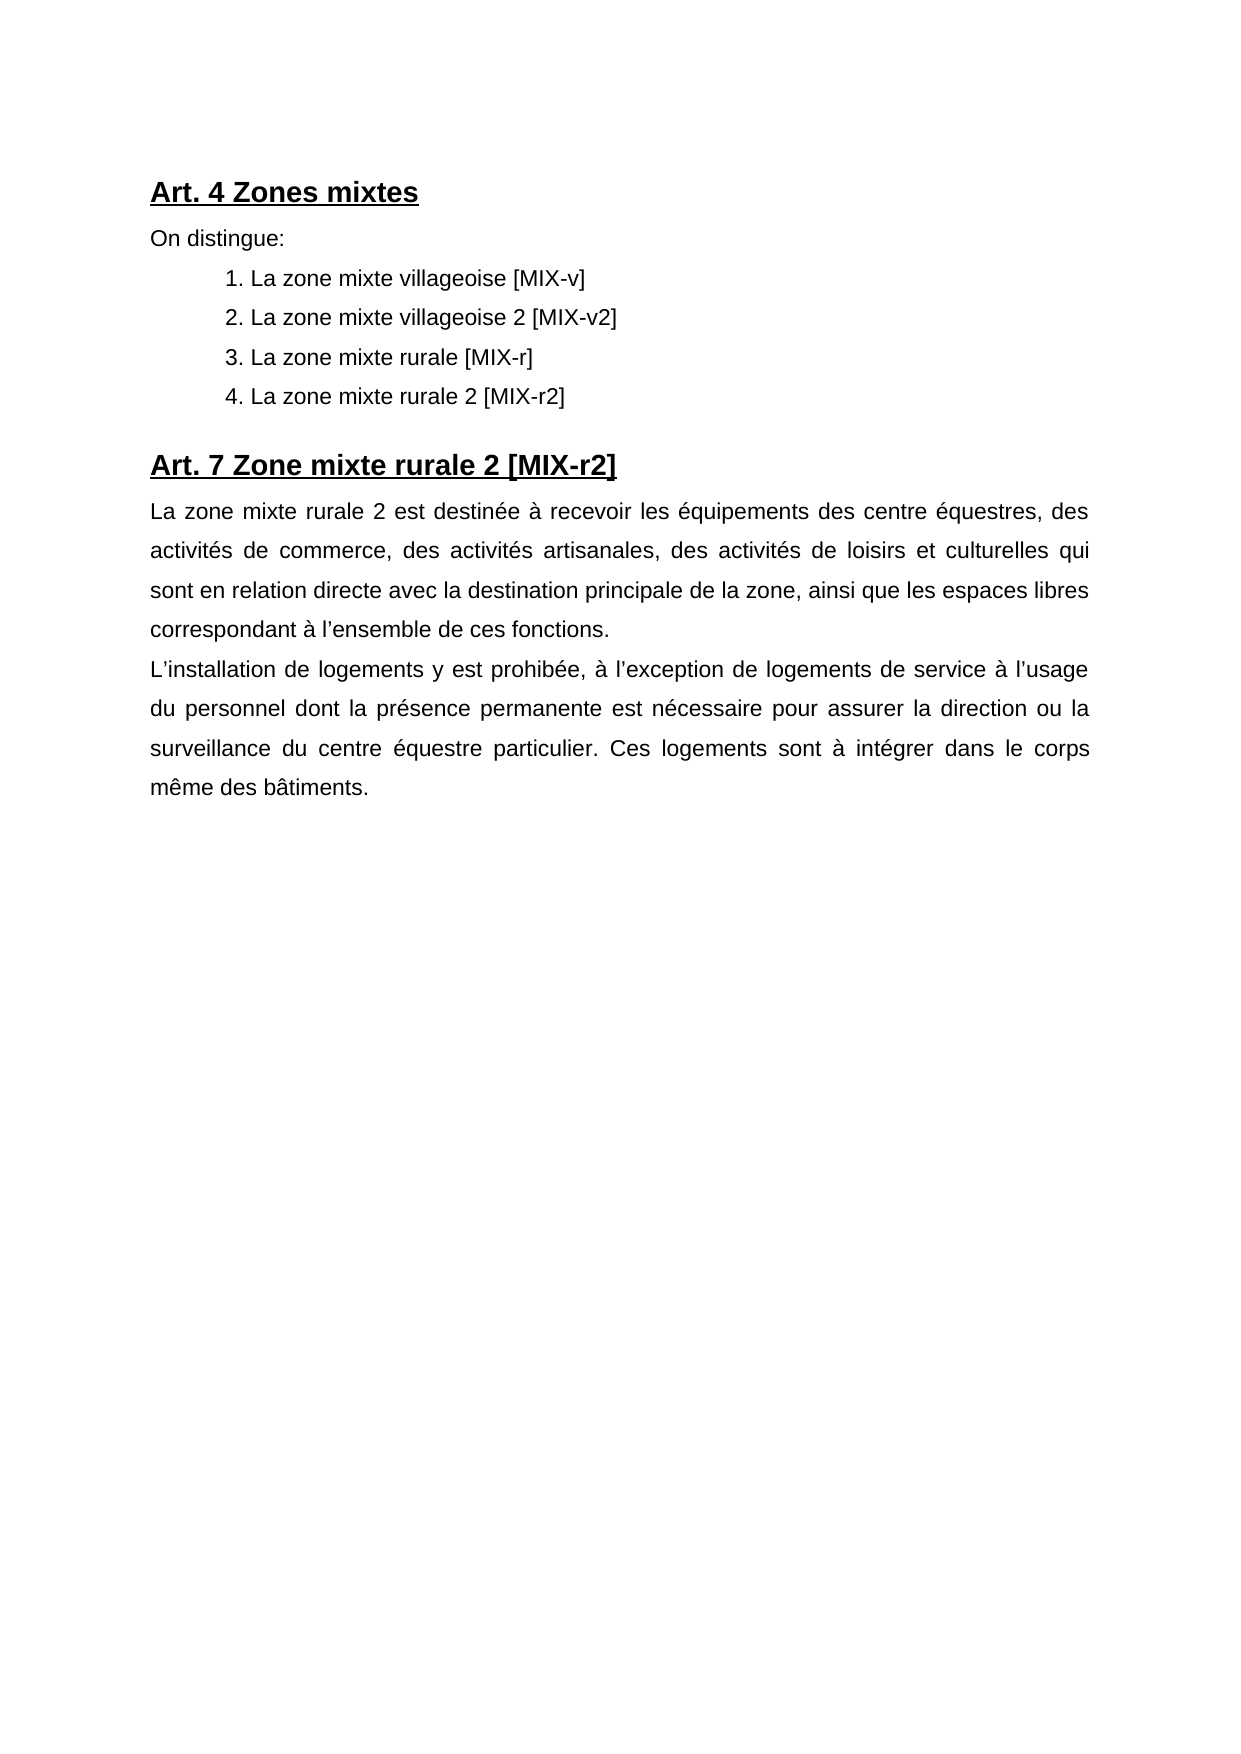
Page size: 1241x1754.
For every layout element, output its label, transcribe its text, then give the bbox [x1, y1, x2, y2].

text 4. La zone mixte rurale 2 [MIX-r2] [225, 383, 1090, 409]
subtitle Art. 7 Zone mixte rurale 2 [MIX-r2] [150, 448, 1090, 481]
text L’installation de logements y est prohibée, à l’exception de logements de service à l’usage du personnel dont la présence permanente est nécessaire pour assurer la direction ou la surveillance du centre équestre particulier. Ces logements sont à intégrer dans le corps même des bâtiments. [150, 656, 1090, 801]
text 1. La zone mixte villageoise [MIX-v] [225, 265, 1090, 291]
text La zone mixte rurale 2 est destinée à recevoir les équipements des centre équestres, des activités de commerce, des activités artisanales, des activités de loisirs et culturelles qui sont en relation directe avec la destination principale de la zone, ainsi que les espaces libres correspondant à l’ensemble de ces fonctions. [150, 498, 1090, 643]
text On distingue: [150, 225, 1090, 252]
subtitle Art. 4 Zones mixtes [150, 175, 1090, 208]
text 3. La zone mixte rurale [MIX-r] [225, 344, 1090, 370]
text 2. La zone mixte villageoise 2 [MIX-v2] [225, 304, 1090, 331]
